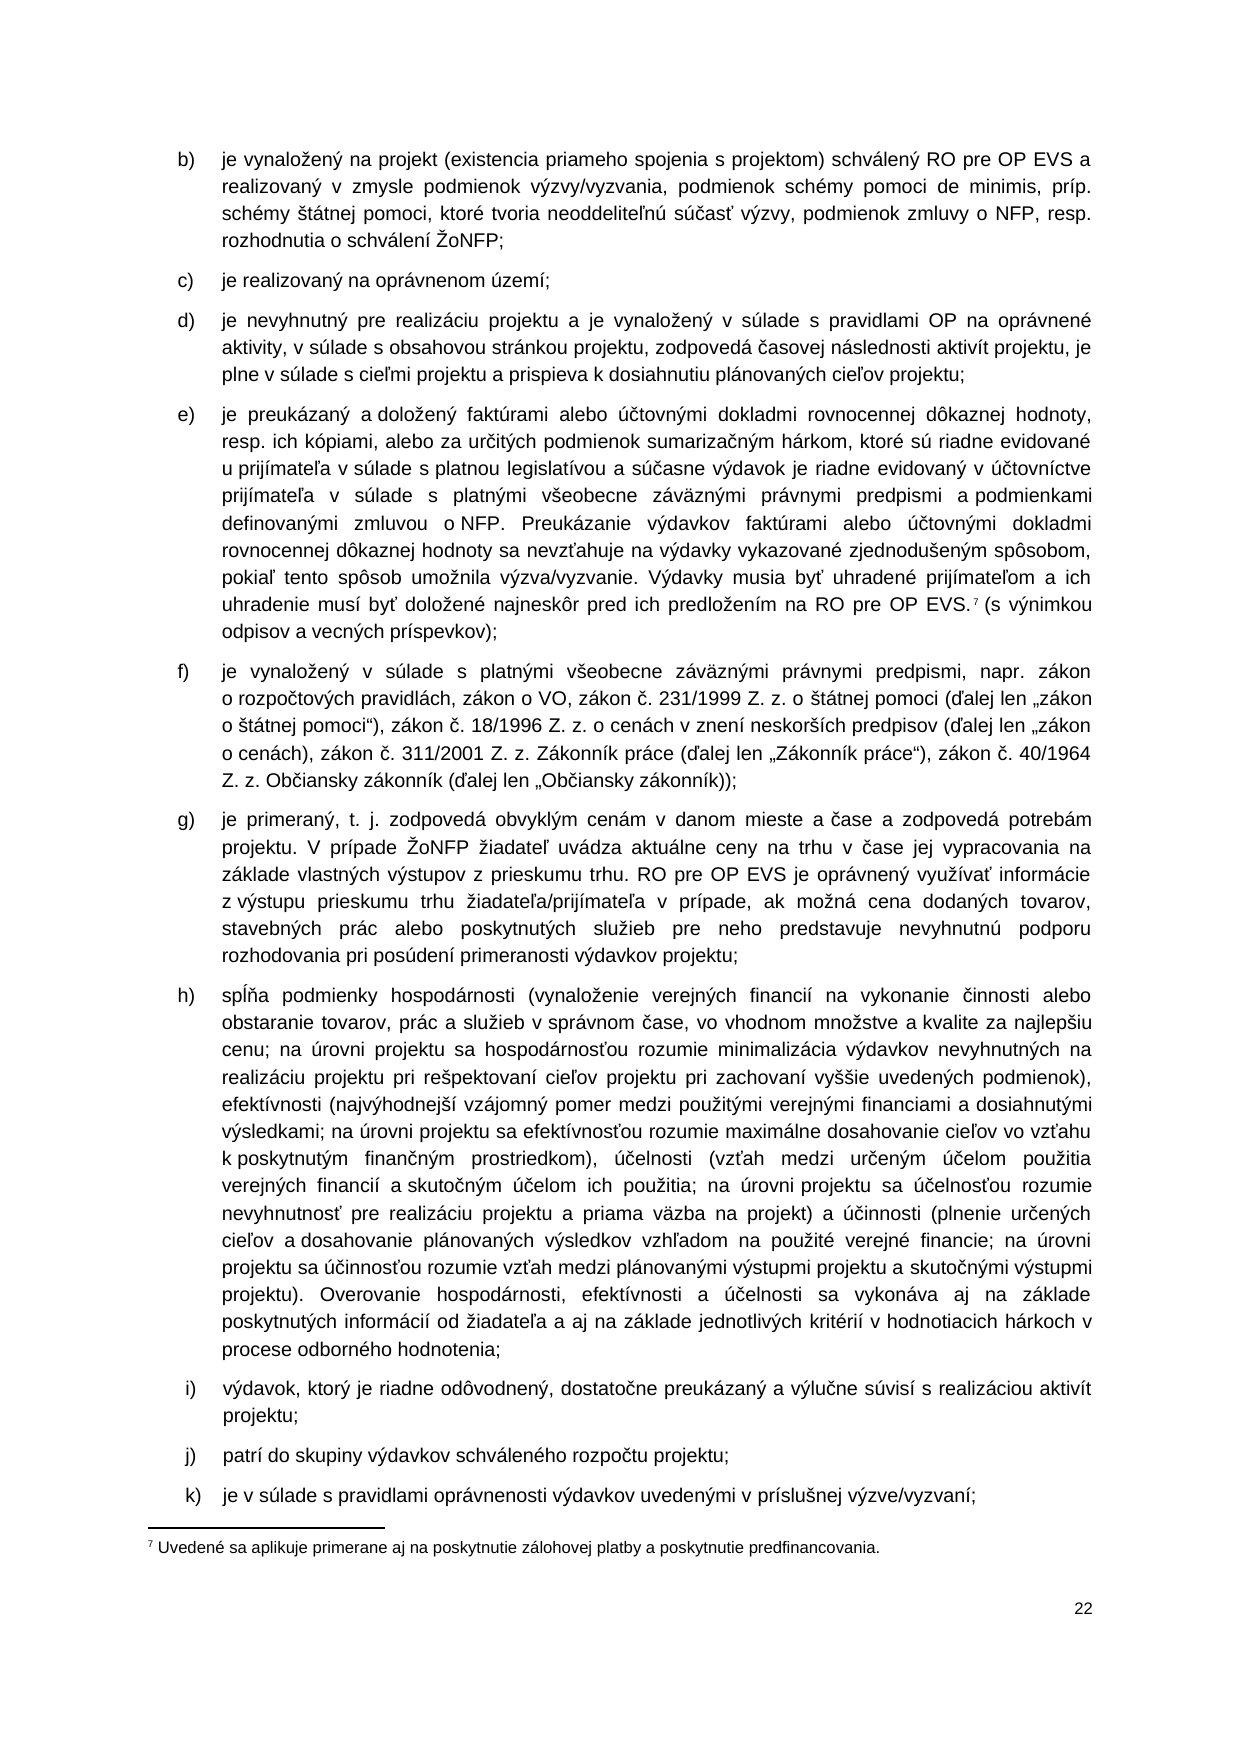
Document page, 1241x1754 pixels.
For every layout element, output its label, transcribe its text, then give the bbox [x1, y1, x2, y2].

list je vynaložený na projekt (existencia priameho spojenia s projektom) schválený RO pre OP EVS a realizovaný v zmysle podmienok výzvy/vyzvania, podmienok schémy pomoci de minimis, príp. schémy štátnej pomoci, ktoré tvoria neoddeliteľnú súčasť výzvy, podmienok zmluvy o NFP, resp. rozhodnutia o schválení ŽoNFP; [177, 148, 1092, 252]
list je v súlade s pravidlami oprávnenosti výdavkov uvedenými v príslušnej výzve/vyzvaní; [185, 1484, 1092, 1506]
list je nevyhnutný pre realizáciu projektu a je vynaložený v súlade s pravidlami OP na oprávnené aktivity, v súlade s obsahovou stránkou projektu, zodpovedá časovej následnosti aktivít projektu, je plne v súlade s cieľmi projektu a prispieva k dosiahnutiu plánovaných cieľov projektu; [177, 309, 1092, 386]
list je primeraný, t. j. zodpovedá obvyklým cenám v danom mieste a čase a zodpovedá potrebám projektu. V prípade ŽoNFP žiadateľ uvádza aktuálne ceny na trhu v čase jej vypracovania na základe vlastných výstupov z prieskumu trhu. RO pre OP EVS je oprávnený využívať informácie z výstupu prieskumu trhu žiadateľa/prijímateľa v prípade, ak možná cena dodaných tovarov, stavebných prác alebo poskytnutých služieb pre neho predstavuje nevyhnutnú podporu rozhodovania pri posúdení primeranosti výdavkov projektu; [177, 808, 1092, 967]
list spĺňa podmienky hospodárnosti (vynaloženie verejných financií na vykonanie činnosti alebo obstaranie tovarov, prác a služieb v správnom čase, vo vhodnom množstve a kvalite za najlepšiu cenu; na úrovni projektu sa hospodárnosťou rozumie minimalizácia výdavkov nevyhnutných na realizáciu projektu pri rešpektovaní cieľov projektu pri zachovaní vyššie uvedených podmienok), efektívnosti (najvýhodnejší vzájomný pomer medzi použitými verejnými financiami a dosiahnutými výsledkami; na úrovni projektu sa efektívnosťou rozumie maximálne dosahovanie cieľov vo vzťahu k poskytnutým finančným prostriedkom), účelnosti (vzťah medzi určeným účelom použitia verejných financií a skutočným účelom ich použitia; na úrovni projektu sa účelnosťou rozumie nevyhnutnosť pre realizáciu projektu a priama väzba na projekt) a účinnosti (plnenie určených cieľov a dosahovanie plánovaných výsledkov vzhľadom na použité verejné financie; na úrovni projektu sa účinnosťou rozumie vzťah medzi plánovanými výstupmi projektu a skutočnými výstupmi projektu). Overovanie hospodárnosti, efektívnosti a účelnosti sa vykonáva aj na základe poskytnutých informácií od žiadateľa a aj na základe jednotlivých kritérií v hodnotiacich hárkoch v procese odborného hodnotenia; [177, 984, 1092, 1360]
list je preukázaný a doložený faktúrami alebo účtovnými dokladmi rovnocennej dôkaznej hodnoty, resp. ich kópiami, alebo za určitých podmienok sumarizačným hárkom, ktoré sú riadne evidované u prijímateľa v súlade s platnou legislatívou a súčasne výdavok je riadne evidovaný v účtovníctve prijímateľa v súlade s platnými všeobecne záväznými právnymi predpismi a podmienkami definovanými zmluvou o NFP. Preukázanie výdavkov faktúrami alebo účtovnými dokladmi rovnocennej dôkaznej hodnoty sa nevzťahuje na výdavky vykazované zjednodušeným spôsobom, pokiaľ tento spôsob umožnila výzva/vyzvanie. Výdavky musia byť uhradené prijímateľom a ich uhradenie musí byť doložené najneskôr pred ich predložením na RO pre OP EVS. (s výnimkou odpisov a vecných príspevkov); [177, 403, 1092, 643]
list patrí do skupiny výdavkov schváleného rozpočtu projektu; [185, 1444, 1092, 1467]
list je realizovaný na oprávnenom území; [177, 269, 1092, 292]
list výdavok, ktorý je riadne odôvodnený, dostatočne preukázaný a výlučne súvisí s realizáciou aktivít projektu; [185, 1377, 1092, 1427]
list je vynaložený v súlade s platnými všeobecne záväznými právnymi predpismi, napr. zákon o rozpočtových pravidlách, zákon o VO, zákon č. 231/1999 Z. z. o štátnej pomoci (ďalej len „zákon o štátnej pomoci“), zákon č. 18/1996 Z. z. o cenách v znení neskorších predpisov (ďalej len „zákon o cenách), zákon č. 311/2001 Z. z. Zákonník práce (ďalej len „Zákonník práce“), zákon č. 40/1964 Z. z. Občiansky zákonník (ďalej len „Občiansky zákonník)); [177, 660, 1092, 791]
